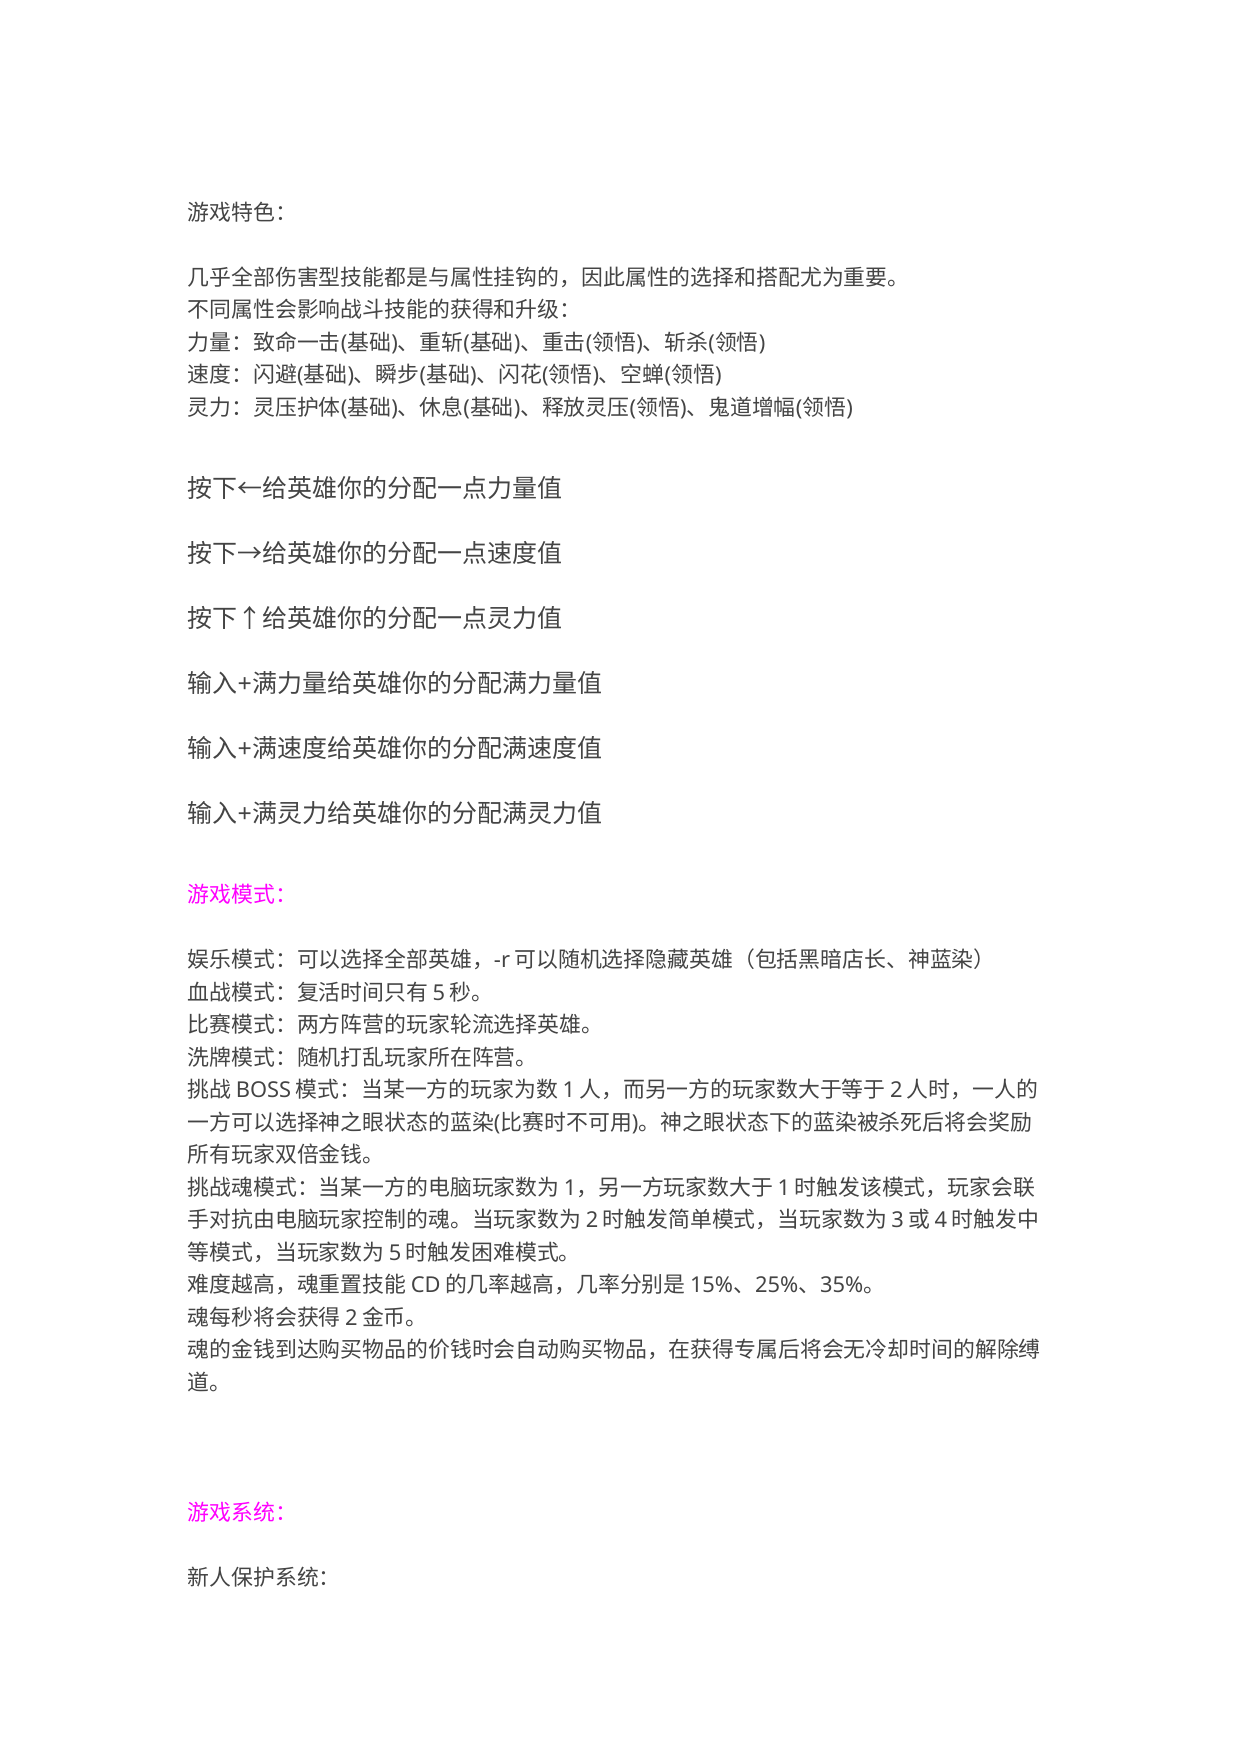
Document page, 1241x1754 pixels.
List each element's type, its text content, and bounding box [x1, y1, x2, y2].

text 输入+满速度给英雄你的分配满速度值 [187, 714, 1053, 779]
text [187, 844, 1053, 1592]
text 输入+满灵力给英雄你的分配满灵力值 [187, 779, 1053, 844]
text 按下→给英雄你的分配一点速度值 [187, 519, 1053, 584]
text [187, 162, 1053, 454]
text 输入+满力量给英雄你的分配满力量值 [187, 649, 1053, 714]
text 按下←给英雄你的分配一点力量值 [187, 454, 1053, 519]
text 按下↑给英雄你的分配一点灵力值 [187, 584, 1053, 649]
